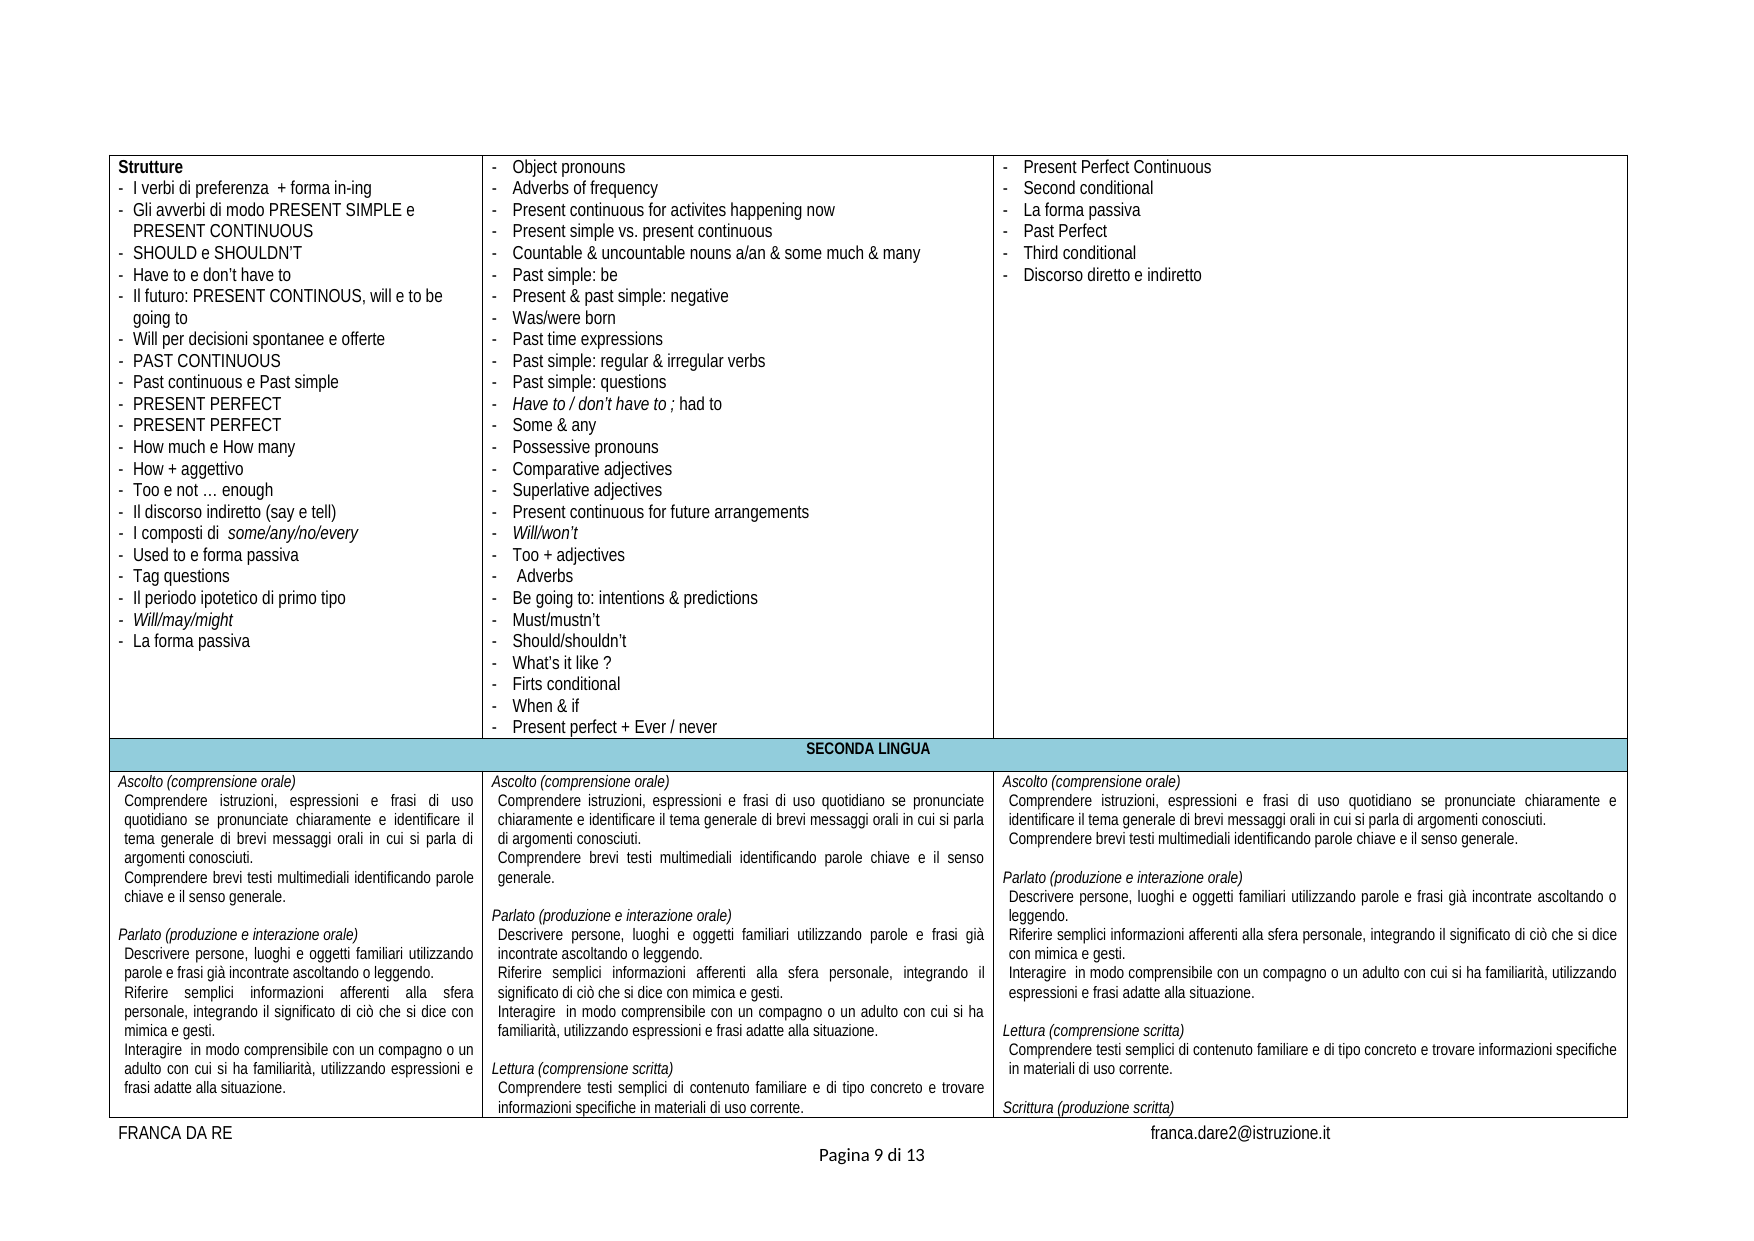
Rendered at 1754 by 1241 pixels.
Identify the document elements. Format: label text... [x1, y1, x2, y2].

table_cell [483, 156, 993, 738]
table_cell SECONDA LINGUA [110, 739, 1627, 771]
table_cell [994, 772, 1627, 1117]
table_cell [994, 156, 1627, 738]
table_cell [483, 772, 993, 1117]
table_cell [110, 156, 482, 738]
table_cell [110, 772, 482, 1117]
